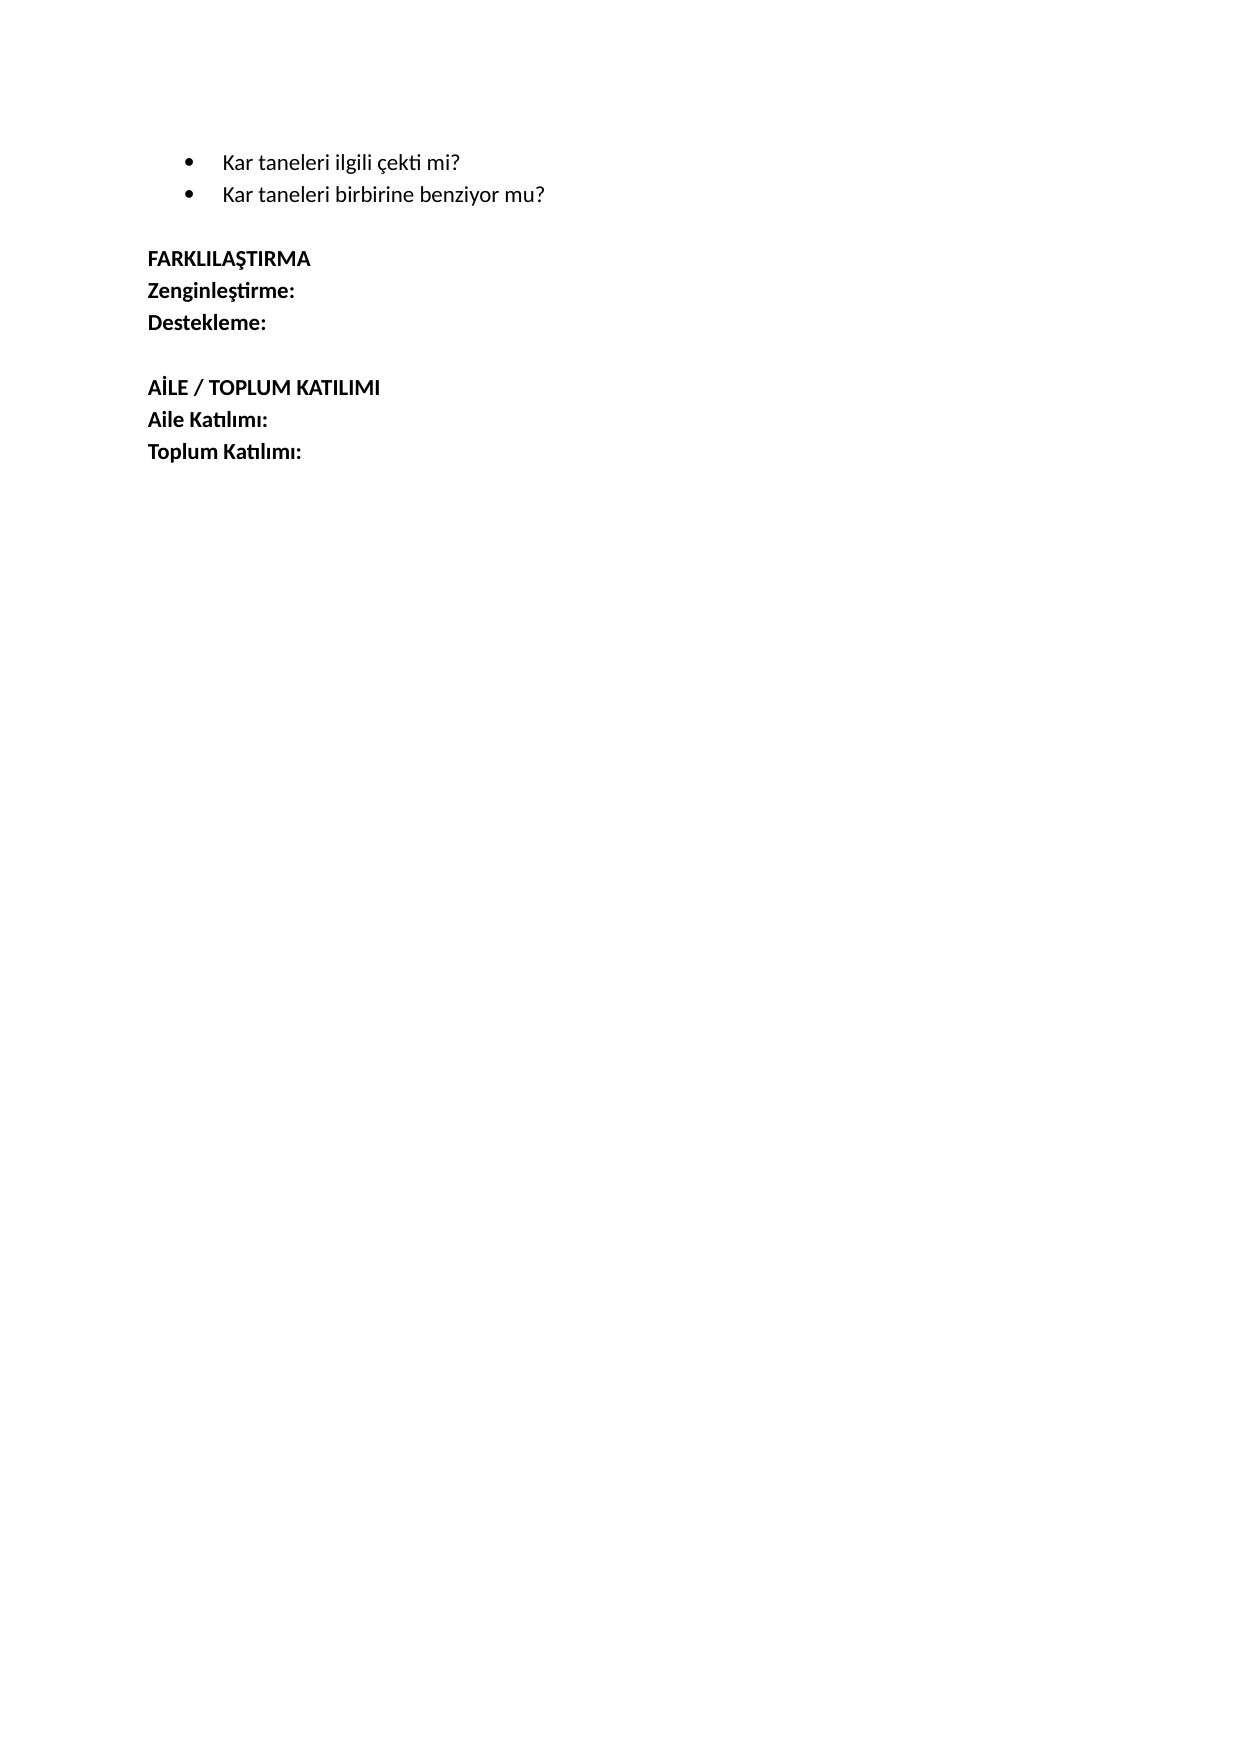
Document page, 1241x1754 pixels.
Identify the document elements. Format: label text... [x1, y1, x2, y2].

list Kar taneleri birbirine benziyor mu? [185, 180, 1093, 208]
text Zenginleştirme: [148, 276, 1093, 304]
text AİLE / TOPLUM KATILIMI [148, 373, 1093, 401]
text FARKLILAŞTIRMA [148, 244, 1093, 272]
text Destekleme: [148, 308, 1093, 337]
list Kar taneleri ilgili çekti mi? [185, 148, 1093, 176]
text Toplum Katılımı: [148, 437, 1093, 465]
text Aile Katılımı: [148, 405, 1093, 433]
